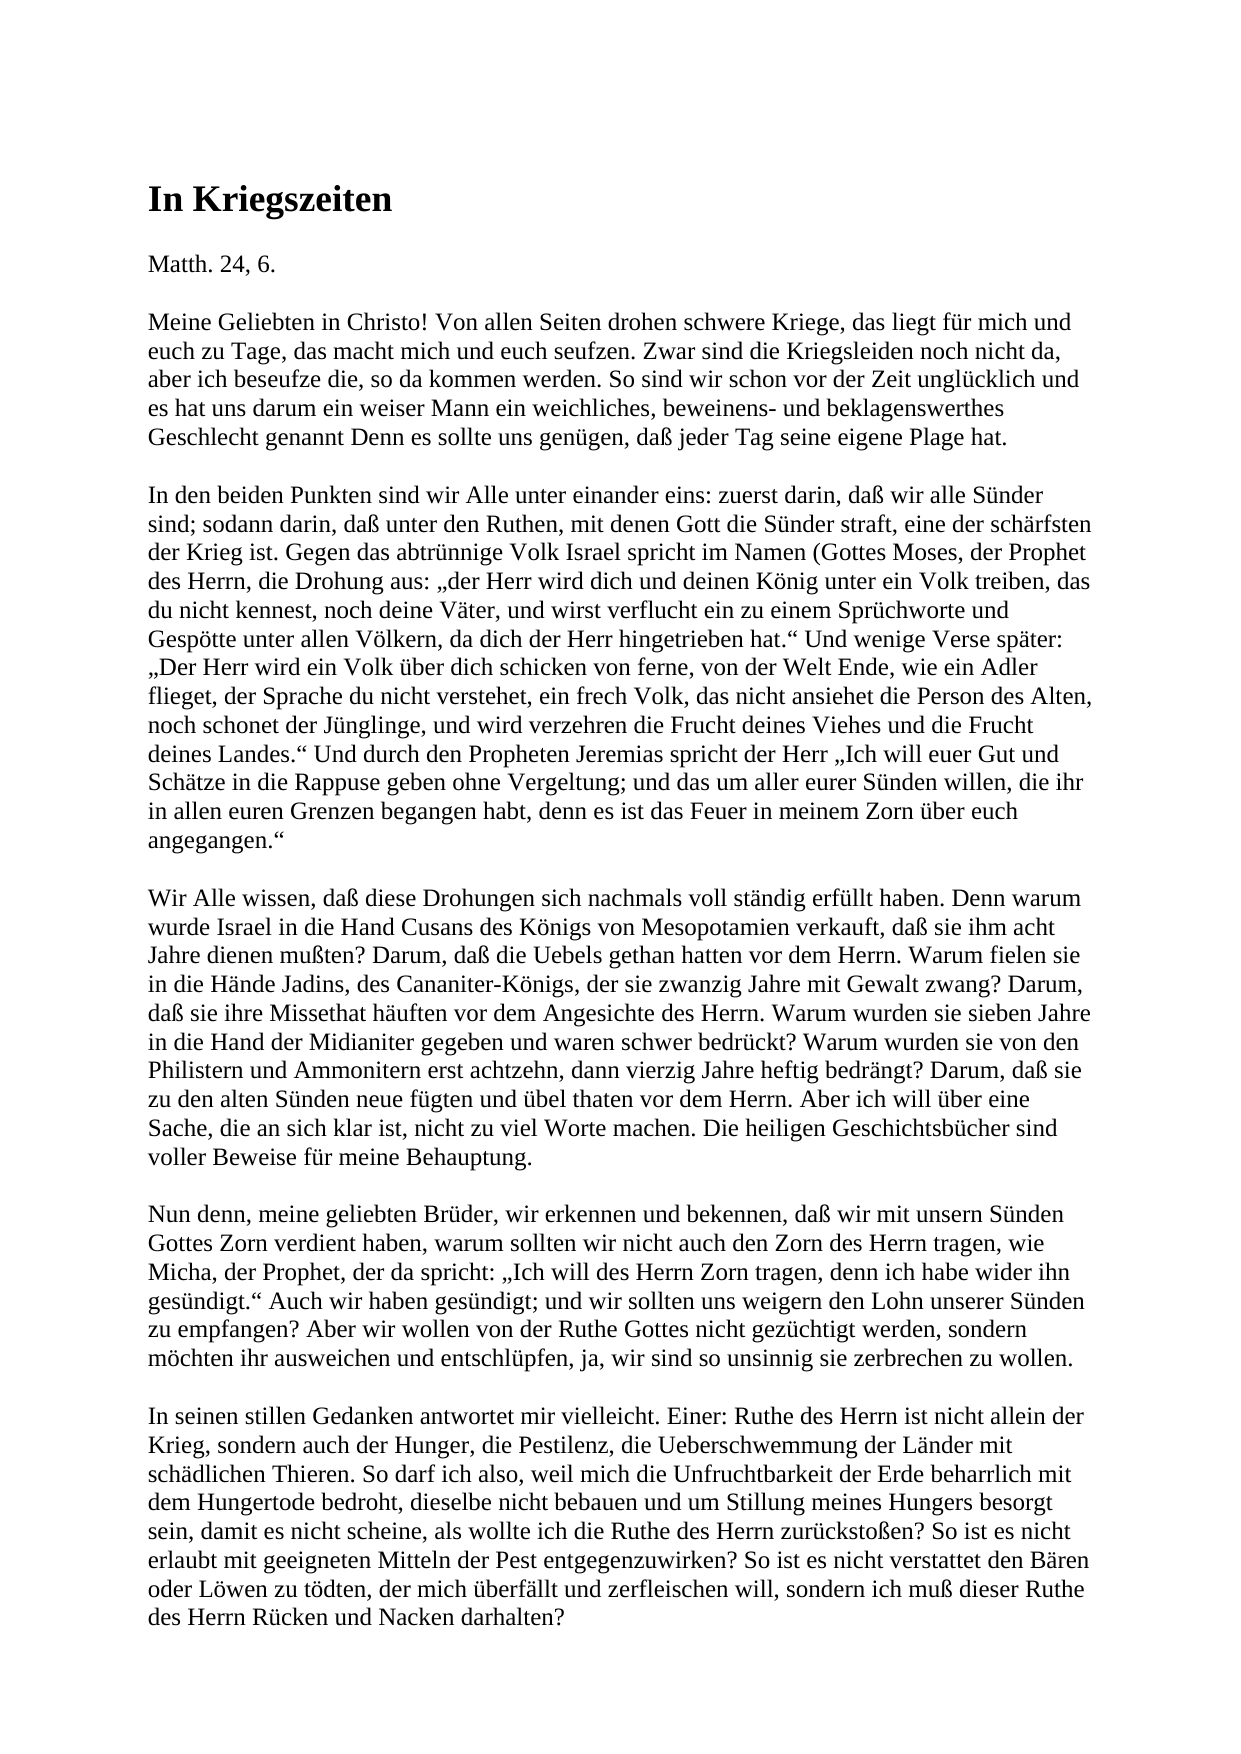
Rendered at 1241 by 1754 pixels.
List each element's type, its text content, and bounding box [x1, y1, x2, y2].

text Wir Alle wissen, daß diese Drohungen sich nachmals voll ständig erfüllt haben. Denn warum wurde Israel in die Hand Cusans des Königs von Mesopotamien verkauft, daß sie ihm acht Jahre dienen mußten? Darum, daß die Uebels gethan hatten vor dem Herrn. Warum fielen sie in die Hände Jadins, des Cananiter-Königs, der sie zwanzig Jahre mit Gewalt zwang? Darum, daß sie ihre Missethat häuften vor dem Angesichte des Herrn. Warum wurden sie sieben Jahre in die Hand der Midianiter gegeben und waren schwer bedrückt? Warum wurden sie von den Philistern und Ammonitern erst achtzehn, dann vierzig Jahre heftig bedrängt? Darum, daß sie zu den alten Sünden neue fügten und übel thaten vor dem Herrn. Aber ich will über eine Sache, die an sich klar ist, nicht zu viel Worte machen. Die heiligen Geschichtsbücher sind voller Beweise für meine Behauptung. [148, 883, 1093, 1170]
text Meine Geliebten in Christo! Von allen Seiten drohen schwere Kriege, das liegt für mich und euch zu Tage, das macht mich und euch seufzen. Zwar sind die Kriegsleiden noch nicht da, aber ich beseufze die, so da kommen werden. So sind wir schon vor der Zeit unglücklich und es hat uns darum ein weiser Mann ein weichliches, beweinens- und beklagenswerthes Geschlecht genannt Denn es sollte uns genügen, daß jeder Tag seine eigene Plage hat. [148, 307, 1093, 451]
text In seinen stillen Gedanken antwortet mir vielleicht. Einer: Ruthe des Herrn ist nicht allein der Krieg, sondern auch der Hunger, die Pestilenz, die Ueberschwemmung der Länder mit schädlichen Thieren. So darf ich also, weil mich die Unfruchtbarkeit der Erde beharrlich mit dem Hungertode bedroht, dieselbe nicht bebauen und um Stillung meines Hungers besorgt sein, damit es nicht scheine, als wollte ich die Ruthe des Herrn zurückstoßen? So ist es nicht erlaubt mit geeigneten Mitteln der Pest entgegenzuwirken? So ist es nicht verstattet den Bären oder Löwen zu tödten, der mich überfällt und zerfleischen will, sondern ich muß dieser Ruthe des Herrn Rücken und Nacken darhalten? [148, 1401, 1093, 1631]
subtitle In Kriegszeiten [148, 177, 1093, 220]
text In den beiden Punkten sind wir Alle unter einander eins: zuerst darin, daß wir alle Sünder sind; sodann darin, daß unter den Ruthen, mit denen Gott die Sünder straft, eine der schärfsten der Krieg ist. Gegen das abtrünnige Volk Israel spricht im Namen (Gottes Moses, der Prophet des Herrn, die Drohung aus: „der Herr wird dich und deinen König unter ein Volk treiben, das du nicht kennest, noch deine Väter, und wirst verflucht ein zu einem Sprüchworte und Gespötte unter allen Völkern, da dich der Herr hingetrieben hat.“ Und wenige Verse später: „Der Herr wird ein Volk über dich schicken von ferne, von der Welt Ende, wie ein Adler flieget, der Sprache du nicht verstehet, ein frech Volk, das nicht ansiehet die Person des Alten, noch schonet der Jünglinge, und wird verzehren die Frucht deines Viehes und die Frucht deines Landes.“ Und durch den Propheten Jeremias spricht der Herr „Ich will euer Gut und Schätze in die Rappuse geben ohne Vergeltung; und das um aller eurer Sünden willen, die ihr in allen euren Grenzen begangen habt, denn es ist das Feuer in meinem Zorn über euch angegangen.“ [148, 480, 1093, 854]
text Matth. 24, 6. [148, 249, 1093, 278]
text Nun denn, meine geliebten Brüder, wir erkennen und bekennen, daß wir mit unsern Sünden Gottes Zorn verdient haben, warum sollten wir nicht auch den Zorn des Herrn tragen, wie Micha, der Prophet, der da spricht: „Ich will des Herrn Zorn tragen, denn ich habe wider ihn gesündigt.“ Auch wir haben gesündigt; und wir sollten uns weigern den Lohn unserer Sünden zu empfangen? Aber wir wollen von der Ruthe Gottes nicht gezüchtigt werden, sondern möchten ihr ausweichen und entschlüpfen, ja, wir sind so unsinnig sie zerbrechen zu wollen. [148, 1199, 1093, 1372]
